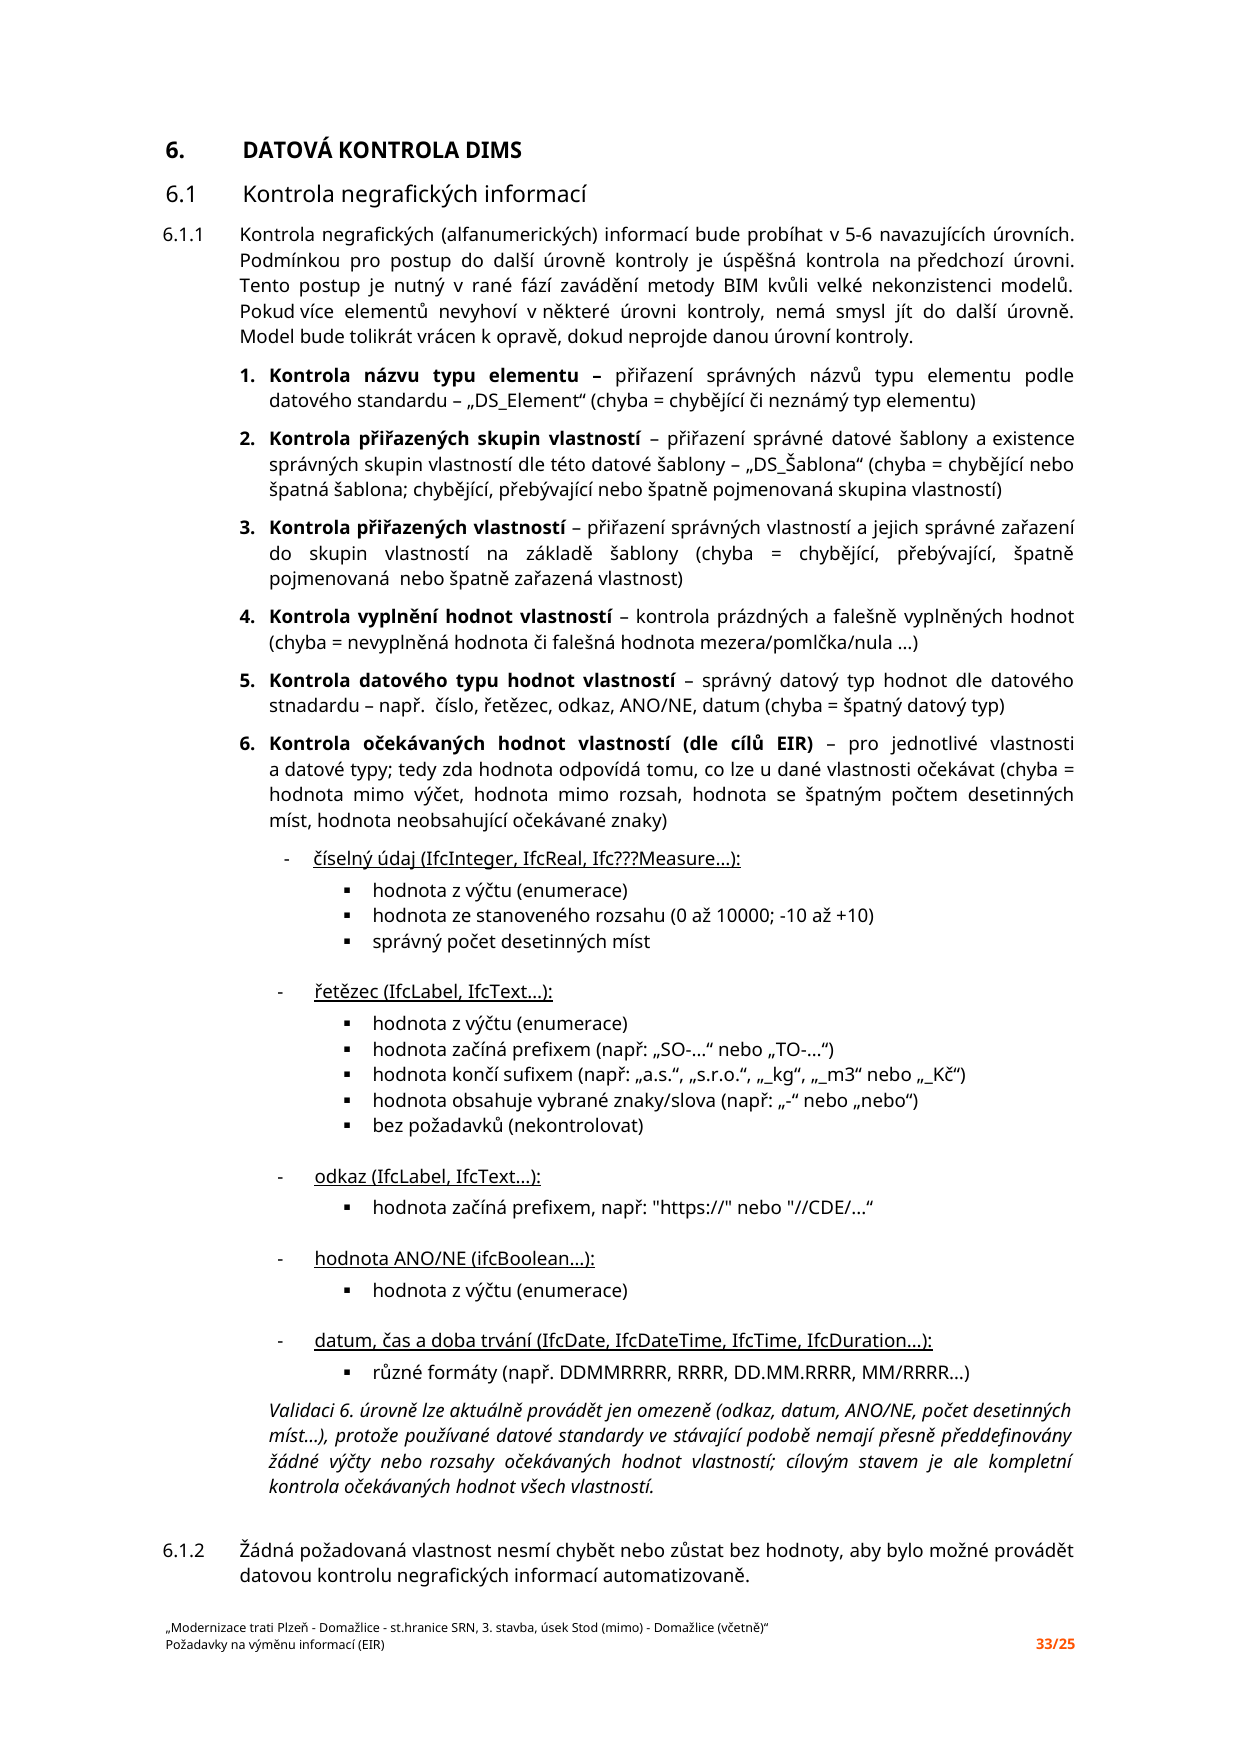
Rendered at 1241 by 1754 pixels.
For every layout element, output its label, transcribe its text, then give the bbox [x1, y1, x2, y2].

list datum, čas a doba trvání (IfcDate, IfcDateTime, IfcTime, IfcDuration…): [277, 1327, 1075, 1353]
list hodnota z výčtu (enumerace) [343, 1277, 1075, 1302]
text Žádná požadovaná vlastnost nesmí chybět nebo zůstat bez hodnoty, aby bylo možné provádět datovou kontrolu negrafických informací automatizovaně. [162, 1537, 1075, 1588]
list 4. Kontrola vyplnění hodnot vlastností – kontrola prázdných a falešně vyplněných hodnot (chyba = nevyplněná hodnota či falešná hodnota mezera/pomlčka/nula …) [239, 603, 1075, 654]
list řetězec (IfcLabel, IfcText…): [277, 978, 1075, 1004]
list hodnota z výčtu (enumerace) [343, 877, 1075, 902]
list 5. Kontrola datového typu hodnot vlastností – správný datový typ hodnot dle datového stnadardu – např. číslo, řetězec, odkaz, ANO/NE, datum (chyba = špatný datový typ) [239, 667, 1075, 718]
list 1. Kontrola názvu typu elementu – přiřazení správných názvů typu elementu podle datového standardu – „DS_Element“ (chyba = chybějící či neznámý typ elementu) [239, 362, 1075, 413]
list hodnota ANO/NE (ifcBoolean…): [277, 1245, 1075, 1271]
list bez požadavků (nekontrolovat) [343, 1112, 1075, 1138]
list 3. Kontrola přiřazených vlastností – přiřazení správných vlastností a jejich správné zařazení do skupin vlastností na základě šablony (chyba = chybějící, přebývající, špatně pojmenovaná nebo špatně zařazená vlastnost) [239, 514, 1075, 591]
list hodnota začíná prefixem (např: „SO-…“ nebo „TO-…“) [343, 1036, 1075, 1061]
text Kontrola negrafických informací [165, 178, 1075, 209]
list hodnota ze stanoveného rozsahu (0 až 10000; -10 až +10) [343, 902, 1075, 928]
text Datová kontrola DiMS [165, 134, 1075, 166]
list hodnota začíná prefixem, např: "https://" nebo "//CDE/...“ [343, 1195, 1075, 1220]
list hodnota obsahuje vybrané znaky/slova (např: „-“ nebo „nebo“) [343, 1087, 1075, 1112]
list různé formáty (např. DDMMRRRR, RRRR, DD.MM.RRRR, MM/RRRR…) [343, 1359, 1075, 1385]
list odkaz (IfcLabel, IfcText…): [277, 1163, 1075, 1188]
text Kontrola negrafických (alfanumerických) informací bude probíhat v 5-6 navazujících úrovních. Podmínkou pro postup do další úrovně kontroly je úspěšná kontrola na předchozí úrovni. Tento postup je nutný v rané fází zavádění metody BIM kvůli velké nekonzistenci modelů. Pokud více elementů nevyhoví v některé úrovni kontroly, nemá smysl jít do další úrovně. Model bude tolikrát vrácen k opravě, dokud neprojde danou úrovní kontroly. [162, 222, 1075, 349]
list číselný údaj (IfcInteger, IfcReal, Ifc???Measure…): [283, 845, 1075, 871]
list 2. Kontrola přiřazených skupin vlastností – přiřazení správné datové šablony a existence správných skupin vlastností dle této datové šablony – „DS_Šablona“ (chyba = chybějící nebo špatná šablona; chybějící, přebývající nebo špatně pojmenovaná skupina vlastností) [239, 425, 1075, 502]
list 6. Kontrola očekávaných hodnot vlastností (dle cílů EIR) – pro jednotlivé vlastnosti a datové typy; tedy zda hodnota odpovídá tomu, co lze u dané vlastnosti očekávat (chyba = hodnota mimo výčet, hodnota mimo rozsah, hodnota se špatným počtem desetinných míst, hodnota neobsahující očekávané znaky) [239, 731, 1075, 833]
list Validaci 6. úrovně lze aktuálně provádět jen omezeně (odkaz, datum, ANO/NE, počet desetinných míst…), protože používané datové standardy ve stávající podobě nemají přesně předdefinovány žádné výčty nebo rozsahy očekávaných hodnot vlastností; cílovým stavem je ale kompletní kontrola očekávaných hodnot všech vlastností. [269, 1397, 1075, 1499]
list hodnota končí sufixem (např: „a.s.“, „s.r.o.“, „_kg“, „_m3“ nebo „_Kč“) [343, 1061, 1075, 1087]
list správný počet desetinných míst [343, 928, 1075, 953]
list hodnota z výčtu (enumerace) [343, 1010, 1075, 1036]
